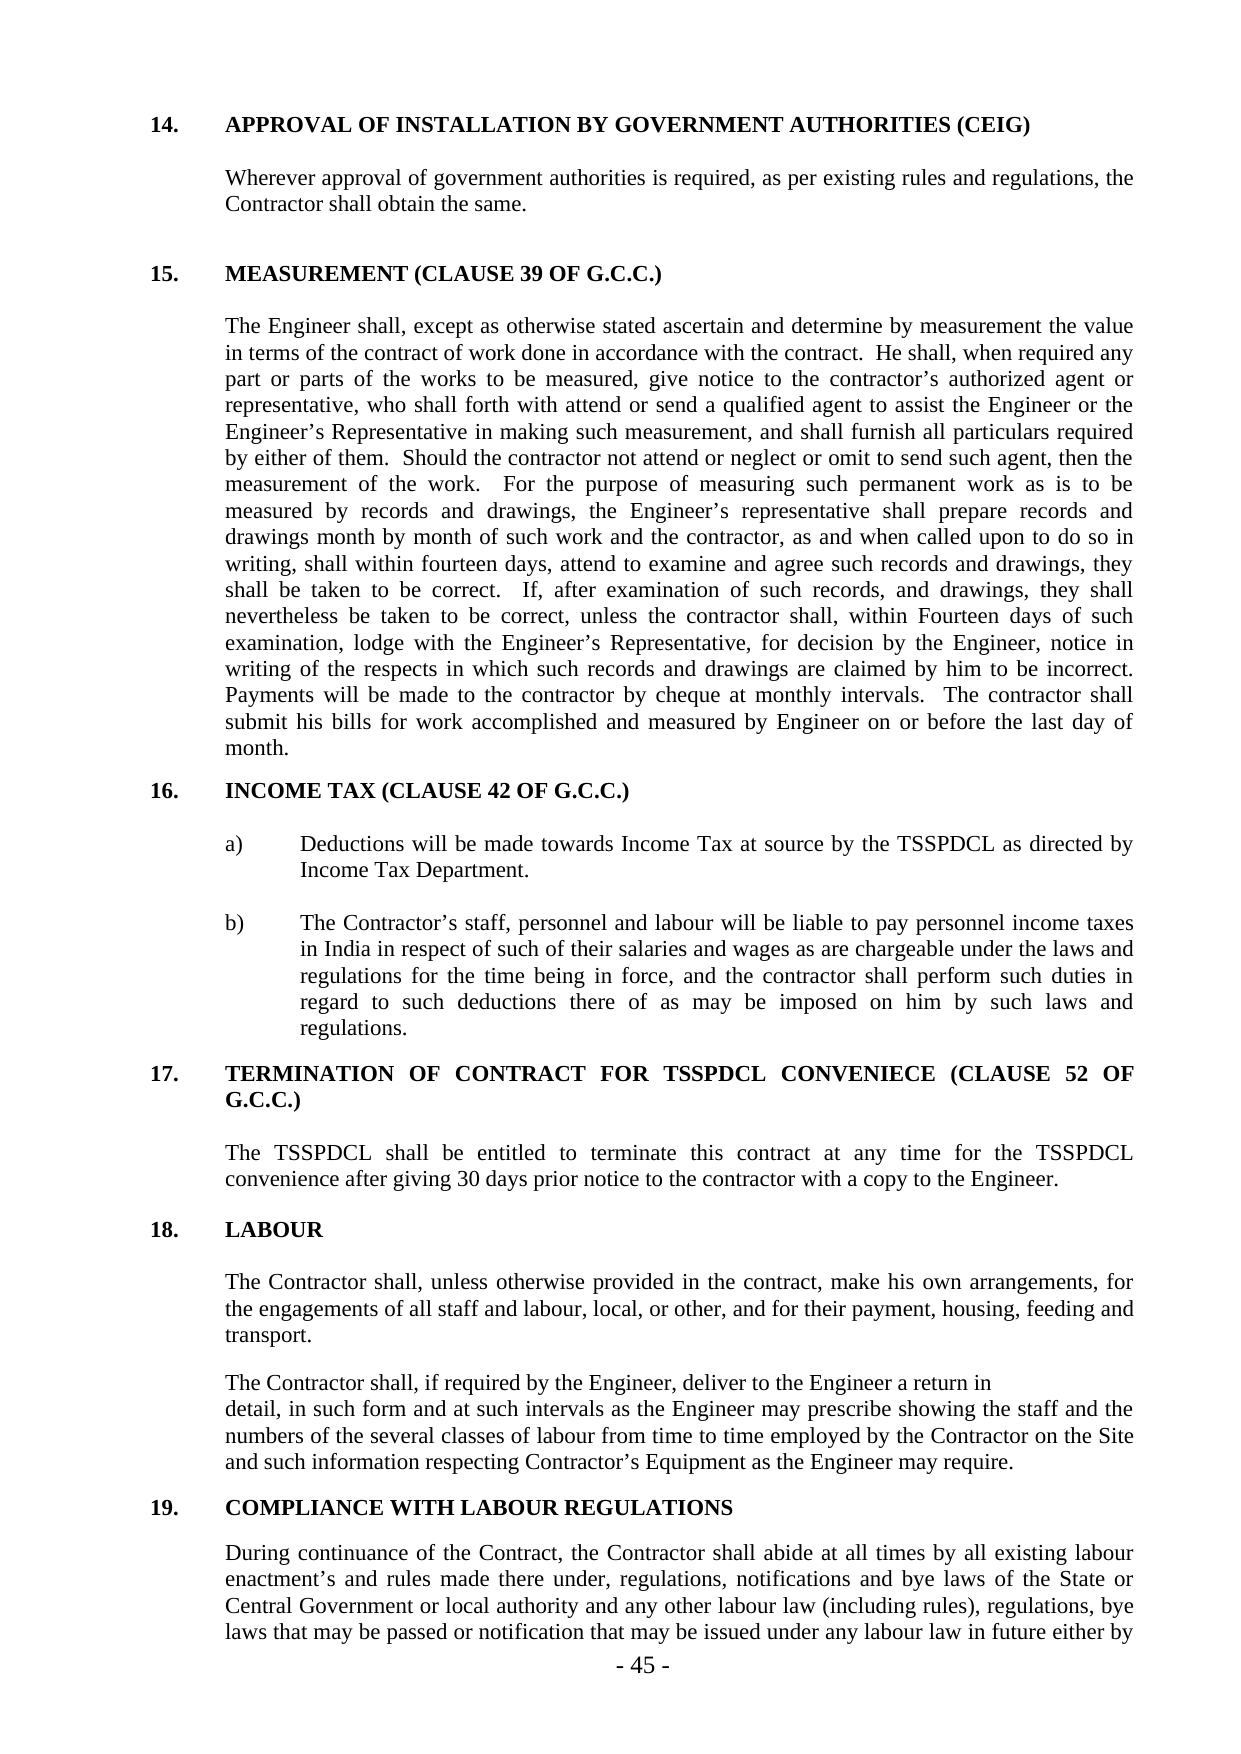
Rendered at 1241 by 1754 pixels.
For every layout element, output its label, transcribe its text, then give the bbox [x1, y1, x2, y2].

list APPROVAL OF INSTALLATION BY GOVERNMENT AUTHORITIES (CEIG) [150, 111, 1135, 137]
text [225, 1539, 1135, 1644]
list MEASUREMENT (CLAUSE 39 OF G.C.C.) [150, 260, 1135, 286]
list COMPLIANCE WITH LABOUR REGULATIONS [150, 1493, 1135, 1520]
text detail, in such form and at such intervals as the Engineer may prescribe showing the staff and the numbers of the several classes of labour from time to time employed by the Contractor on the Site and such information respecting Contractor’s Equipment as the Engineer may require. [225, 1395, 1135, 1474]
text Wherever approval of government authorities is required, as per existing rules and regulations, the Contractor shall obtain the same. [225, 164, 1135, 217]
text The Contractor shall, unless otherwise provided in the contract, make his own arrangements, for the engagements of all staff and labour, local, or other, and for their payment, housing, feeding and transport. [225, 1268, 1135, 1347]
list Deductions will be made towards Income Tax at source by the TSSPDCL as directed by Income Tax Department. [225, 830, 1135, 883]
text b) The Contractor’s staff, personnel and labour will be liable to pay personnel income taxes in India in respect of such of their salaries and wages as are chargeable under the laws and regulations for the time being in force, and the contractor shall perform such duties in regard to such deductions there of as may be imposed on him by such laws and regulations. [225, 909, 1135, 1041]
list INCOME TAX (CLAUSE 42 OF G.C.C.) [150, 777, 1135, 803]
list LABOUR [150, 1216, 1135, 1242]
text The TSSPDCL shall be entitled to terminate this contract at any time for the TSSPDCL convenience after giving 30 days prior notice to the contractor with a copy to the Engineer. [225, 1139, 1135, 1192]
list TERMINATION OF CONTRACT FOR TSSPDCL CONVENIECE (CLAUSE 52 OF G.C.C.) [150, 1060, 1135, 1113]
text The Contractor shall, if required by the Engineer, deliver to the Engineer a return in [150, 1369, 1135, 1395]
text The Engineer shall, except as otherwise stated ascertain and determine by measurement the value in terms of the contract of work done in accordance with the contract. He shall, when required any part or parts of the works to be measured, give notice to the contractor’s authorized agent or representative, who shall forth with attend or send a qualified agent to assist the Engineer or the Engineer’s Representative in making such measurement, and shall furnish all particulars required by either of them. Should the contractor not attend or neglect or omit to send such agent, then the measurement of the work. For the purpose of measuring such permanent work as is to be measured by records and drawings, the Engineer’s representative shall prepare records and drawings month by month of such work and the contractor, as and when called upon to do so in writing, shall within fourteen days, attend to examine and agree such records and drawings, they shall be taken to be correct. If, after examination of such records, and drawings, they shall nevertheless be taken to be correct, unless the contractor shall, within Fourteen days of such examination, lodge with the Engineer’s Representative, for decision by the Engineer, notice in writing of the respects in which such records and drawings are claimed by him to be incorrect. Payments will be made to the contractor by cheque at monthly intervals. The contractor shall submit his bills for work accomplished and measured by Engineer on or before the last day of month. [225, 312, 1135, 760]
